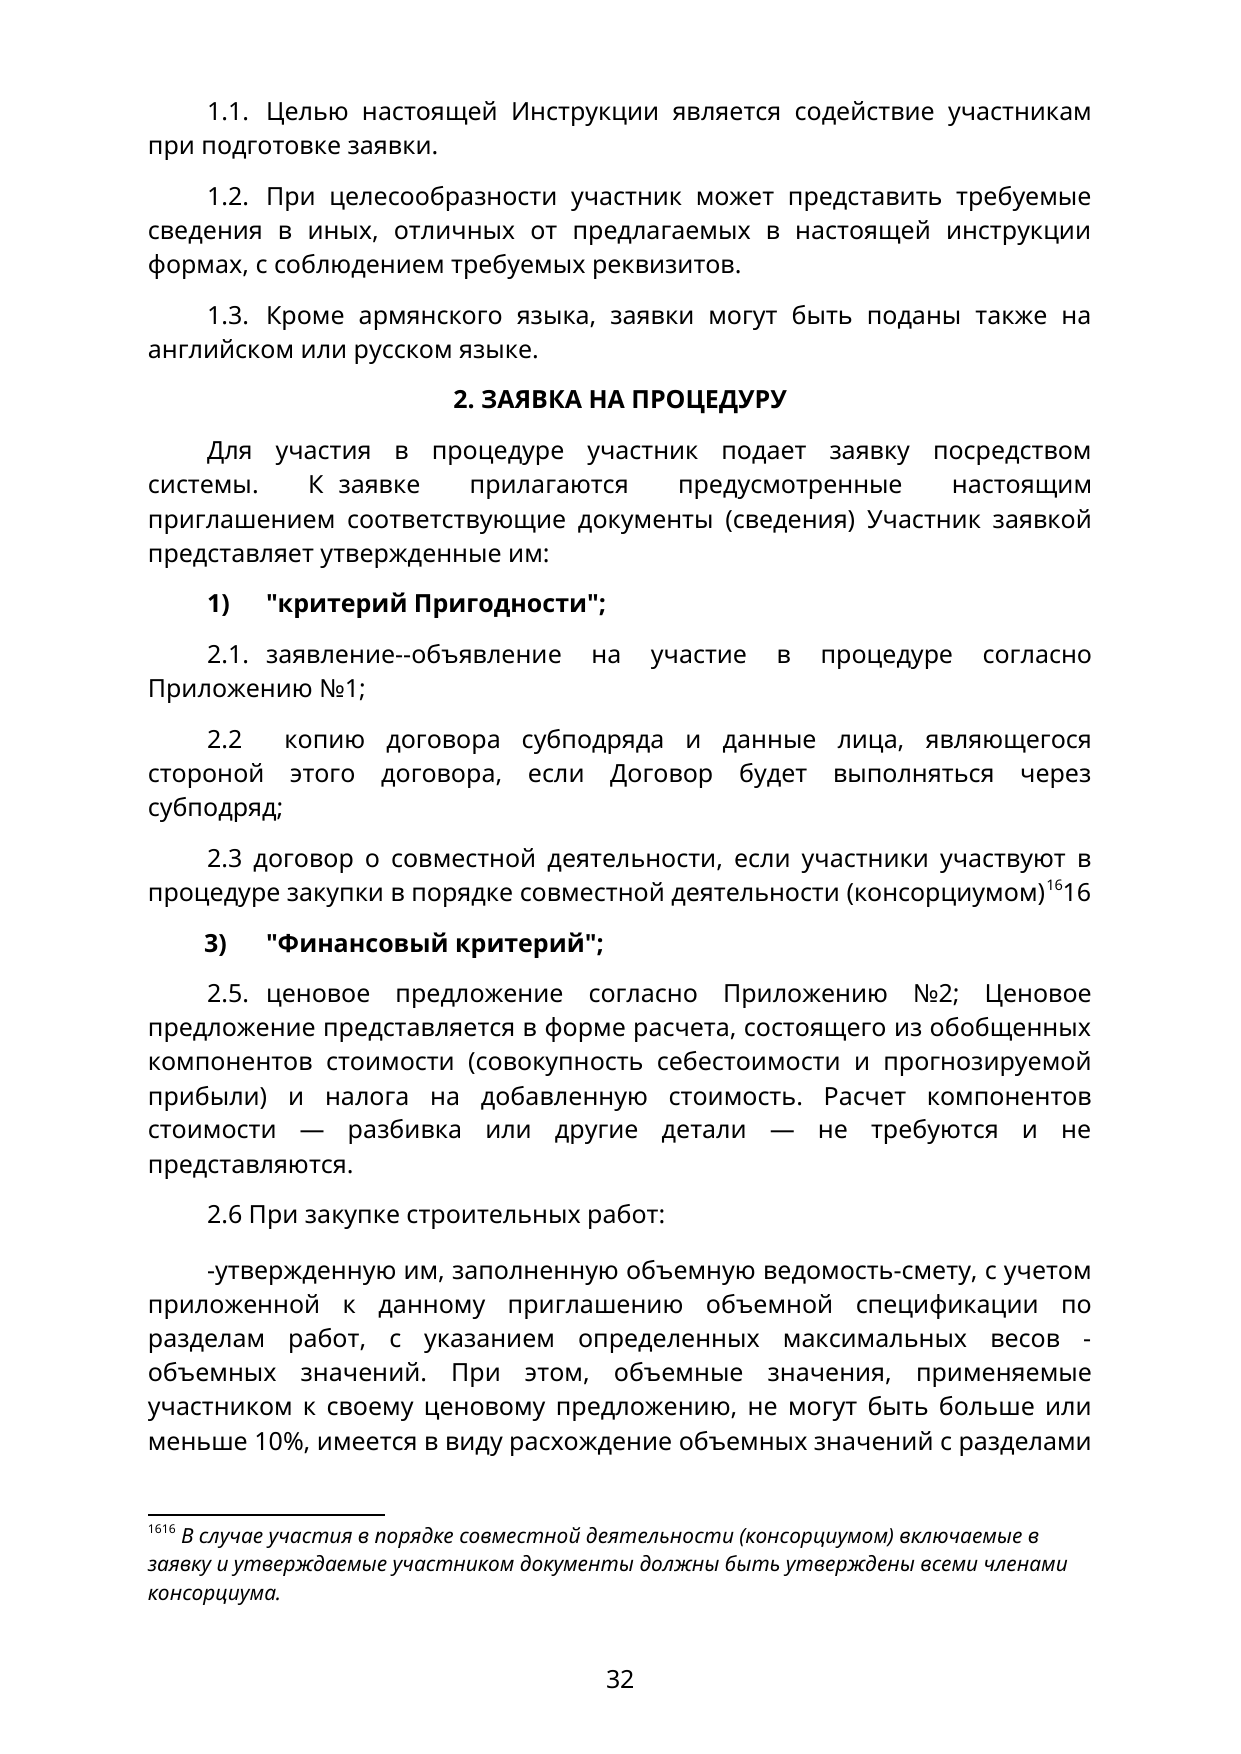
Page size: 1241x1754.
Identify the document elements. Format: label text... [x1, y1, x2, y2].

text 1) "критерий Пригодности"; [148, 586, 1092, 620]
text Для участия в процедуре участник подает заявку посредством системы. К заявке прилагаются предусмотренные настоящим приглашением соответствующие документы (сведения) Участник заявкой представляет утвержденные им: [148, 433, 1092, 569]
text 1.1. Целью настоящей Инструкции является содействие участникам при подготовке заявки. [148, 94, 1092, 162]
text 1.2. При целесообразности участник может представить требуемые сведения в иных, отличных от предлагаемых в настоящей инструкции формах, с соблюдением требуемых реквизитов. [148, 178, 1092, 281]
text 2.6 При закупке строительных работ: [148, 1197, 1092, 1231]
text 3) "Финансовый критерий"; [148, 925, 1092, 959]
text 2.2 копию договора субподряда и данные лица, являющегося стороной этого договора, если Договор будет выполняться через субподряд; [148, 722, 1092, 824]
text 2.1. заявление--объявлениe на участие в процедуре согласно Приложению №1; [148, 637, 1092, 705]
text 2. ЗАЯВКА НА ПРОЦЕДУРУ [148, 382, 1092, 416]
text 2.3 договор о совместной деятельности, если участники участвуют в процедуре закупки в порядке совместной деятельности (консорциумом)16 [148, 840, 1092, 908]
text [148, 1253, 1092, 1457]
text 2.5. ценовое предложение согласно Приложению №2; Ценовое предложение представляется в форме расчета, состоящего из обобщенных компонентов стоимости (совокупность себестоимости и прогнозируемой прибыли) и налога на добавленную стоимость. Расчет компонентов стоимости — разбивка или другие детали — не требуются и не представляются. [148, 976, 1092, 1180]
text 1.3. Кроме армянского языка, заявки могут быть поданы также на английском или русском языке. [148, 297, 1092, 366]
